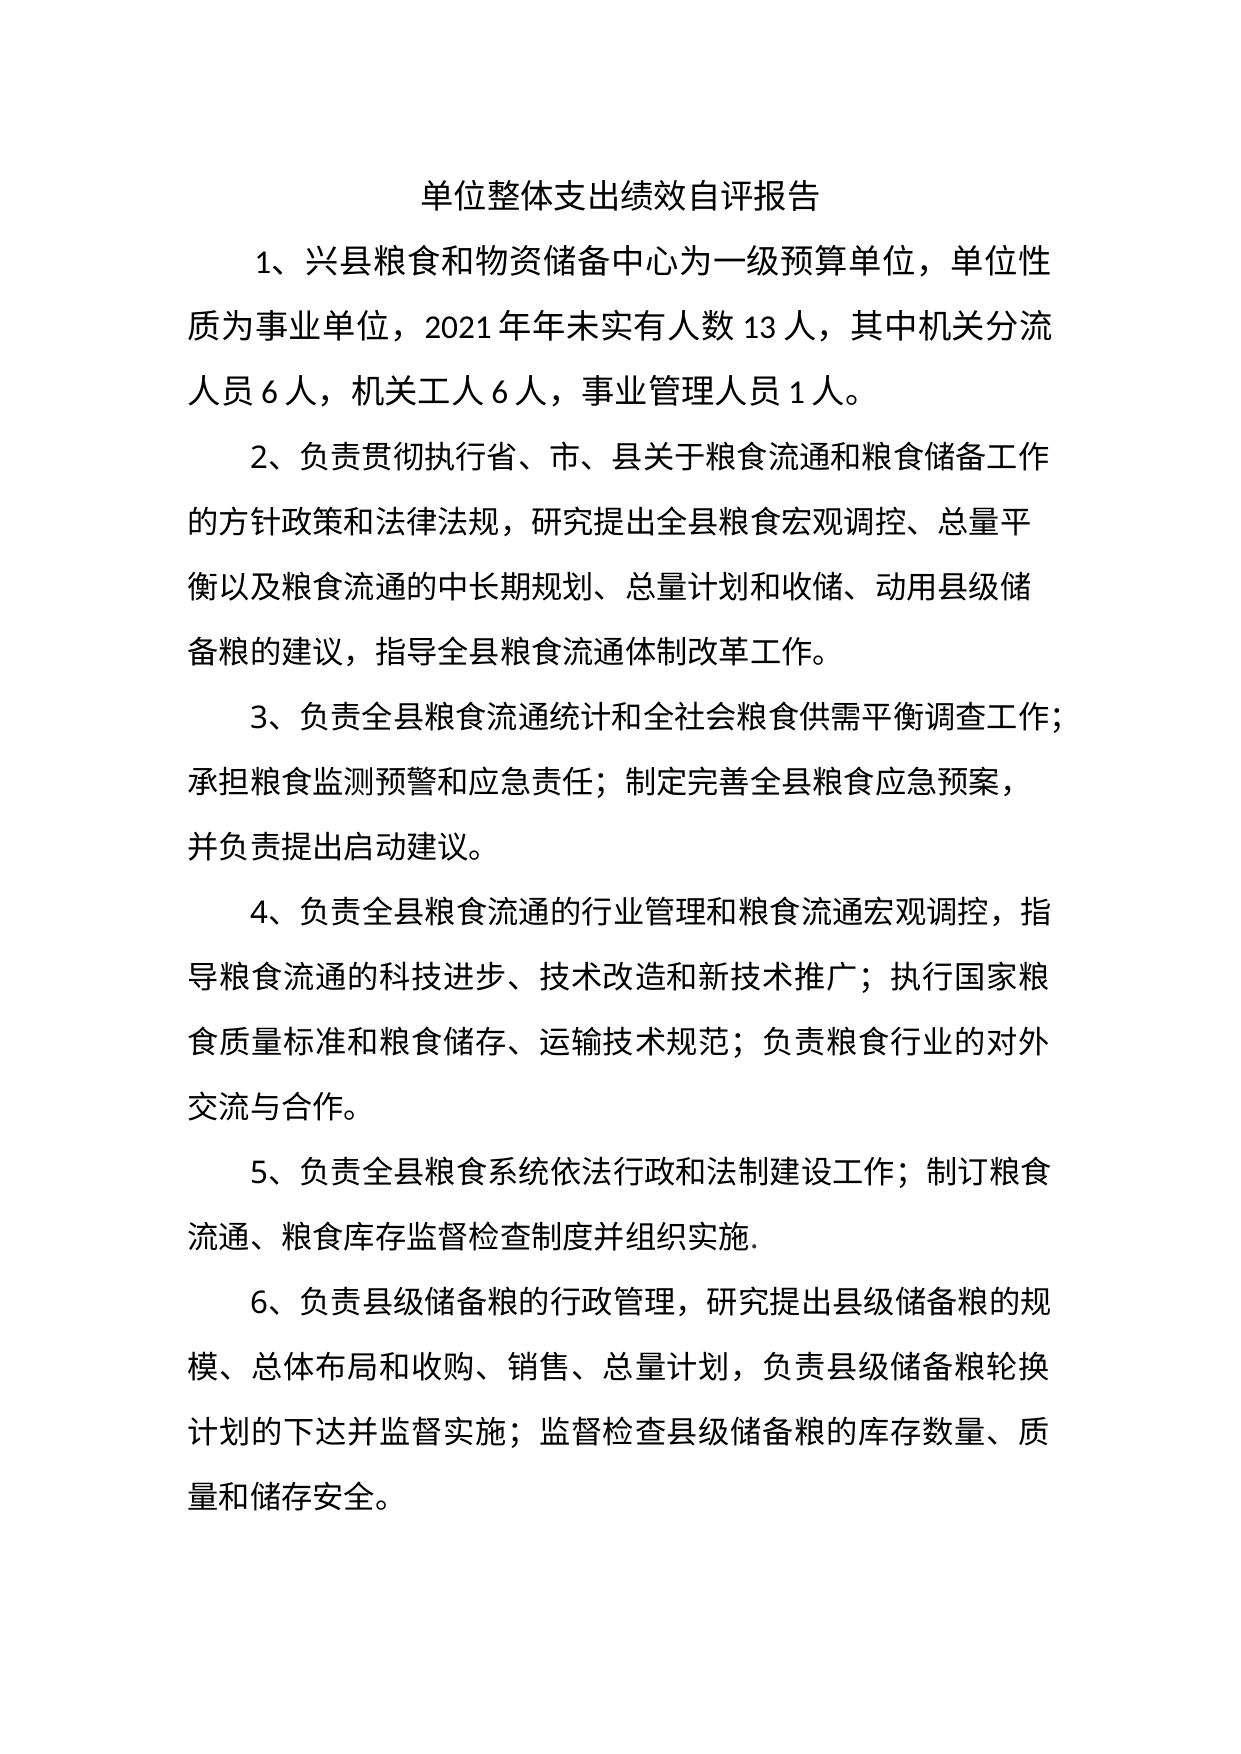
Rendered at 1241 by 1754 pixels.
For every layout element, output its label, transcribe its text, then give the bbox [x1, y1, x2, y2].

text 单位整体支出绩效自评报告 [187, 162, 1053, 227]
text 2、负责贯彻执行省、市、县关于粮食流通和粮食储备工作的方针政策和法律法规，研究提出全县粮食宏观调控、总量平衡以及粮食流通的中长期规划、总量计划和收储、动用县级储备粮的建议，指导全县粮食流通体制改革工作。 [187, 422, 1053, 682]
text 3、负责全县粮食流通统计和全社会粮食供需平衡调查工作；承担粮食监测预警和应急责任；制定完善全县粮食应急预案，并负责提出启动建议。 [187, 682, 1053, 877]
text 6、负责县级储备粮的行政管理，研究提出县级储备粮的规模、总体布局和收购、销售、总量计划，负责县级储备粮轮换计划的下达并监督实施；监督检查县级储备粮的库存数量、质量和储存安全。 [187, 1267, 1053, 1527]
list 1、兴县粮食和物资储备中心为一级预算单位，单位性质为事业单位，2021年年未实有人数13人，其中机关分流人员6人，机关工人6人，事业管理人员1人。 [187, 227, 1053, 422]
text 4、负责全县粮食流通的行业管理和粮食流通宏观调控，指导粮食流通的科技进步、技术改造和新技术推广；执行国家粮食质量标准和粮食储存、运输技术规范；负责粮食行业的对外交流与合作。 [187, 877, 1053, 1137]
text 5、负责全县粮食系统依法行政和法制建设工作；制订粮食流通、粮食库存监督检查制度并组织实施. [187, 1137, 1053, 1267]
